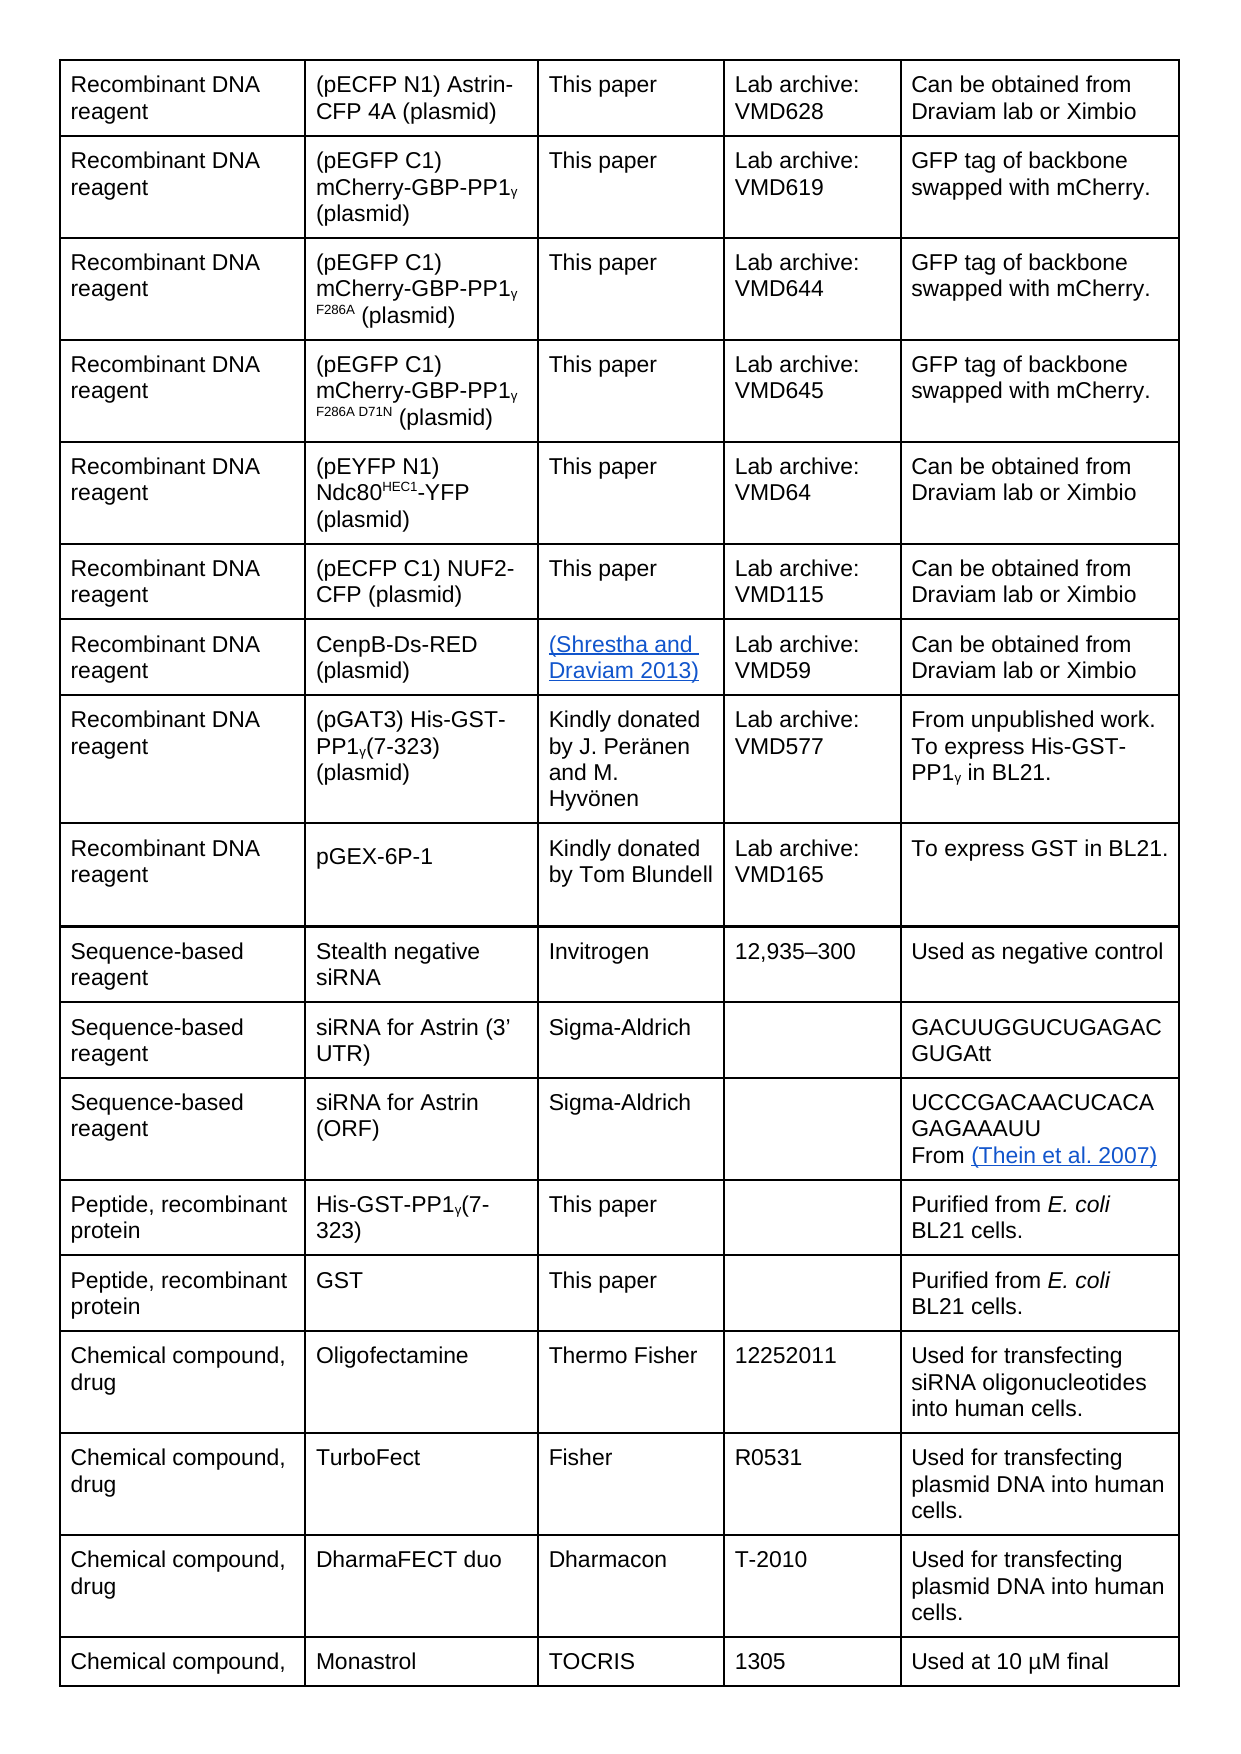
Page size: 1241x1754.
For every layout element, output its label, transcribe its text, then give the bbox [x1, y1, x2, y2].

table_cell This paper [539, 137, 723, 237]
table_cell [902, 1638, 1178, 1685]
table_cell [725, 1079, 900, 1178]
table_cell (pEGFP C1) mCherry-GBP-PP1γ F286A (plasmid) [306, 239, 537, 338]
table_cell (pEYFP N1) Ndc80HEC1-YFP (plasmid) [306, 443, 537, 542]
table_cell (Shrestha and Draviam 2013) [539, 620, 723, 694]
table_cell Chemical compound, drug [61, 1332, 304, 1432]
table_cell Can be obtained from Draviam lab or Ximbio [902, 620, 1178, 694]
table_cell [61, 61, 304, 134]
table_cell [61, 1638, 304, 1685]
table_cell Lab archive: VMD619 [725, 137, 900, 237]
table_cell Lab archive: VMD64 [725, 443, 900, 542]
table_cell (pECFP C1) NUF2-CFP (plasmid) [306, 545, 537, 618]
table_cell Sigma-Aldrich [539, 1079, 723, 1178]
table_cell To express GST in BL21. [902, 824, 1178, 925]
table_cell Sigma-Aldrich [539, 1003, 723, 1077]
table_cell Thermo Fisher [539, 1332, 723, 1432]
table_cell Recombinant DNA reagent [61, 545, 304, 618]
table_cell Lab archive: VMD59 [725, 620, 900, 694]
table_cell This paper [539, 545, 723, 618]
table_cell Lab archive: VMD644 [725, 239, 900, 338]
table_cell Oligofectamine [306, 1332, 537, 1432]
table_cell (pGAT3) His-GST-PP1γ(7-323) (plasmid) [306, 696, 537, 822]
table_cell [902, 61, 1178, 134]
table_cell Kindly donated by J. Peränen and M. Hyvönen [539, 696, 723, 822]
table_cell Lab archive: VMD577 [725, 696, 900, 822]
table_cell Recombinant DNA reagent [61, 239, 304, 338]
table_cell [61, 1536, 304, 1636]
table_cell Kindly donated by Tom Blundell [539, 824, 723, 925]
table_cell Peptide, recombinant protein [61, 1256, 304, 1330]
table_cell GFP tag of backbone swapped with mCherry. [902, 137, 1178, 237]
table_cell Recombinant DNA reagent [61, 341, 304, 441]
table_cell Can be obtained from Draviam lab or Ximbio [902, 545, 1178, 618]
table_cell Monastrol [306, 1638, 537, 1685]
table_cell 12252011 [725, 1332, 900, 1432]
table_cell Invitrogen [539, 928, 723, 1001]
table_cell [61, 137, 304, 237]
table_cell This paper [539, 1181, 723, 1254]
table_cell 1305 [725, 1638, 900, 1685]
table_cell TurboFect [306, 1434, 537, 1534]
table_cell Recombinant DNA reagent [61, 443, 304, 542]
table_cell [725, 1256, 900, 1330]
table_cell Purified from E. coli BL21 cells. [902, 1181, 1178, 1254]
table_cell GST [306, 1256, 537, 1330]
table_cell TOCRIS [539, 1638, 723, 1685]
table_cell Dharmacon [539, 1536, 723, 1636]
table_cell This paper [539, 341, 723, 441]
table_cell DharmaFECT duo [306, 1536, 537, 1636]
table_cell (pEGFP C1) mCherry-GBP-PP1γ F286A D71N (plasmid) [306, 341, 537, 441]
table_cell [725, 1181, 900, 1254]
table_cell Recombinant DNA reagent [61, 620, 304, 694]
table_cell Lab archive: VMD628 [725, 61, 900, 134]
table_cell Purified from E. coli BL21 cells. [902, 1256, 1178, 1330]
table_cell pGEX-6P-1 [306, 824, 537, 925]
table_cell His-GST-PP1γ(7-323) [306, 1181, 537, 1254]
table_cell UCCCGACAACUCACAGAGAAAUU From (Thein et al. 2007) [902, 1079, 1178, 1178]
table_cell Used for transfecting siRNA oligonucleotides into human cells. [902, 1332, 1178, 1432]
table_cell This paper [539, 239, 723, 338]
table_cell Lab archive: VMD165 [725, 824, 900, 925]
table_cell Lab archive: VMD645 [725, 341, 900, 441]
table_cell From unpublished work. To express His-GST-PP1γ in BL21. [902, 696, 1178, 822]
table_cell CenpB-Ds-RED (plasmid) [306, 620, 537, 694]
table_cell siRNA for Astrin (ORF) [306, 1079, 537, 1178]
table_cell Chemical compound, drug [61, 1434, 304, 1534]
table_cell Recombinant DNA reagent [61, 696, 304, 822]
table_cell Used as negative control [902, 928, 1178, 1001]
table_cell Sequence-based reagent [61, 928, 304, 1001]
table_cell This paper [539, 61, 723, 134]
table_cell siRNA for Astrin (3’ UTR) [306, 1003, 537, 1077]
table_cell Used for transfecting plasmid DNA into human cells. [902, 1434, 1178, 1534]
table_cell Sequence-based reagent [61, 1003, 304, 1077]
table_cell GFP tag of backbone swapped with mCherry. [902, 341, 1178, 441]
table_cell Can be obtained from Draviam lab or Ximbio [902, 443, 1178, 542]
table_cell GFP tag of backbone swapped with mCherry. [902, 239, 1178, 338]
table_cell GACUUGGUCUGAGACGUGAtt [902, 1003, 1178, 1077]
table_cell (pECFP N1) Astrin-CFP 4A (plasmid) [306, 61, 537, 134]
table_cell This paper [539, 443, 723, 542]
table_cell Recombinant DNA reagent [61, 824, 304, 925]
table_cell 12,935–300 [725, 928, 900, 1001]
table_cell Lab archive: VMD115 [725, 545, 900, 618]
table_cell [725, 1003, 900, 1077]
table_cell Sequence-based reagent [61, 1079, 304, 1178]
table_cell (pEGFP C1) mCherry-GBP-PP1γ (plasmid) [306, 137, 537, 237]
table_cell Stealth negative siRNA [306, 928, 537, 1001]
table_cell R0531 [725, 1434, 900, 1534]
table_cell Peptide, recombinant protein [61, 1181, 304, 1254]
table_cell Used for transfecting plasmid DNA into human cells. [902, 1536, 1178, 1636]
table_cell T-2010 [725, 1536, 900, 1636]
table_cell Fisher [539, 1434, 723, 1534]
table_cell This paper [539, 1256, 723, 1330]
